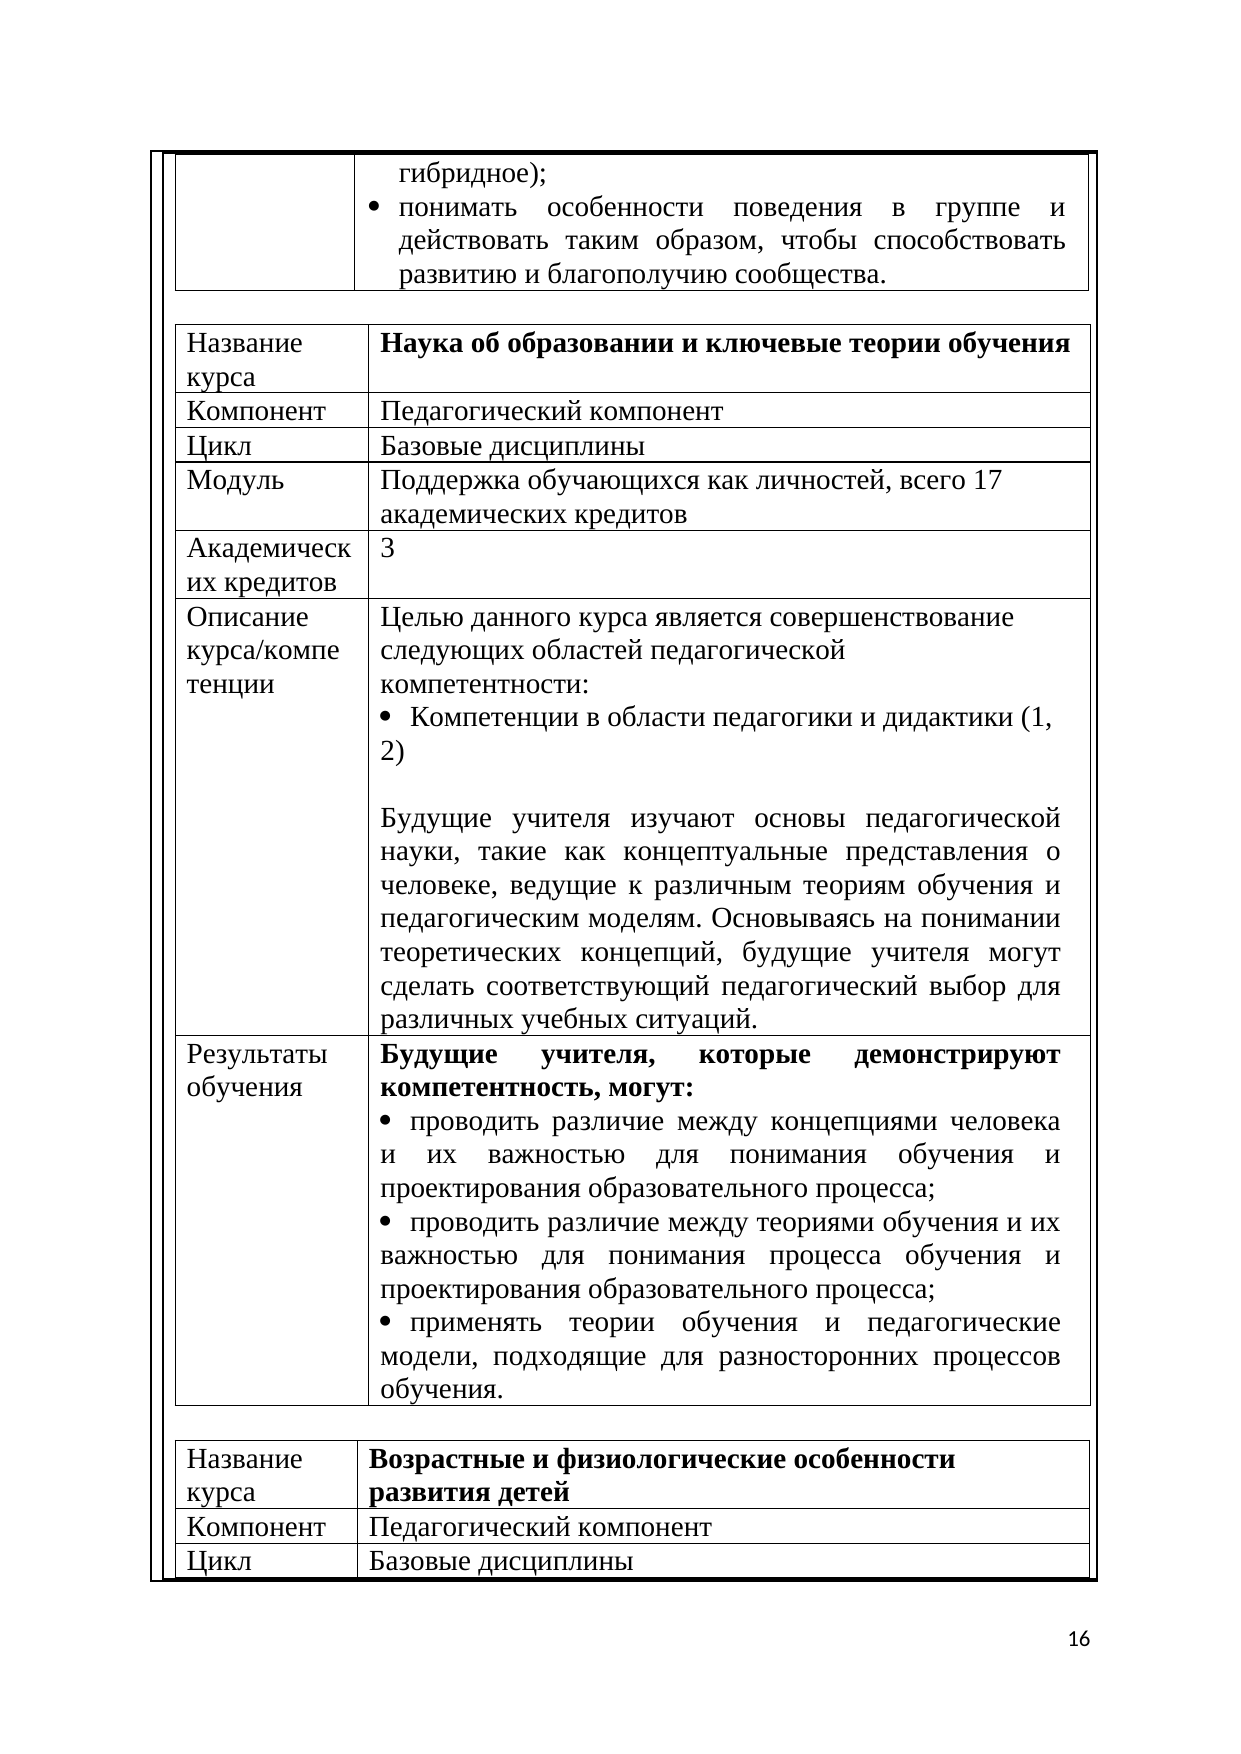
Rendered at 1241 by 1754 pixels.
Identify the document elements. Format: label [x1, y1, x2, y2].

table_header [164, 154, 1096, 1578]
table_header [152, 152, 162, 1580]
